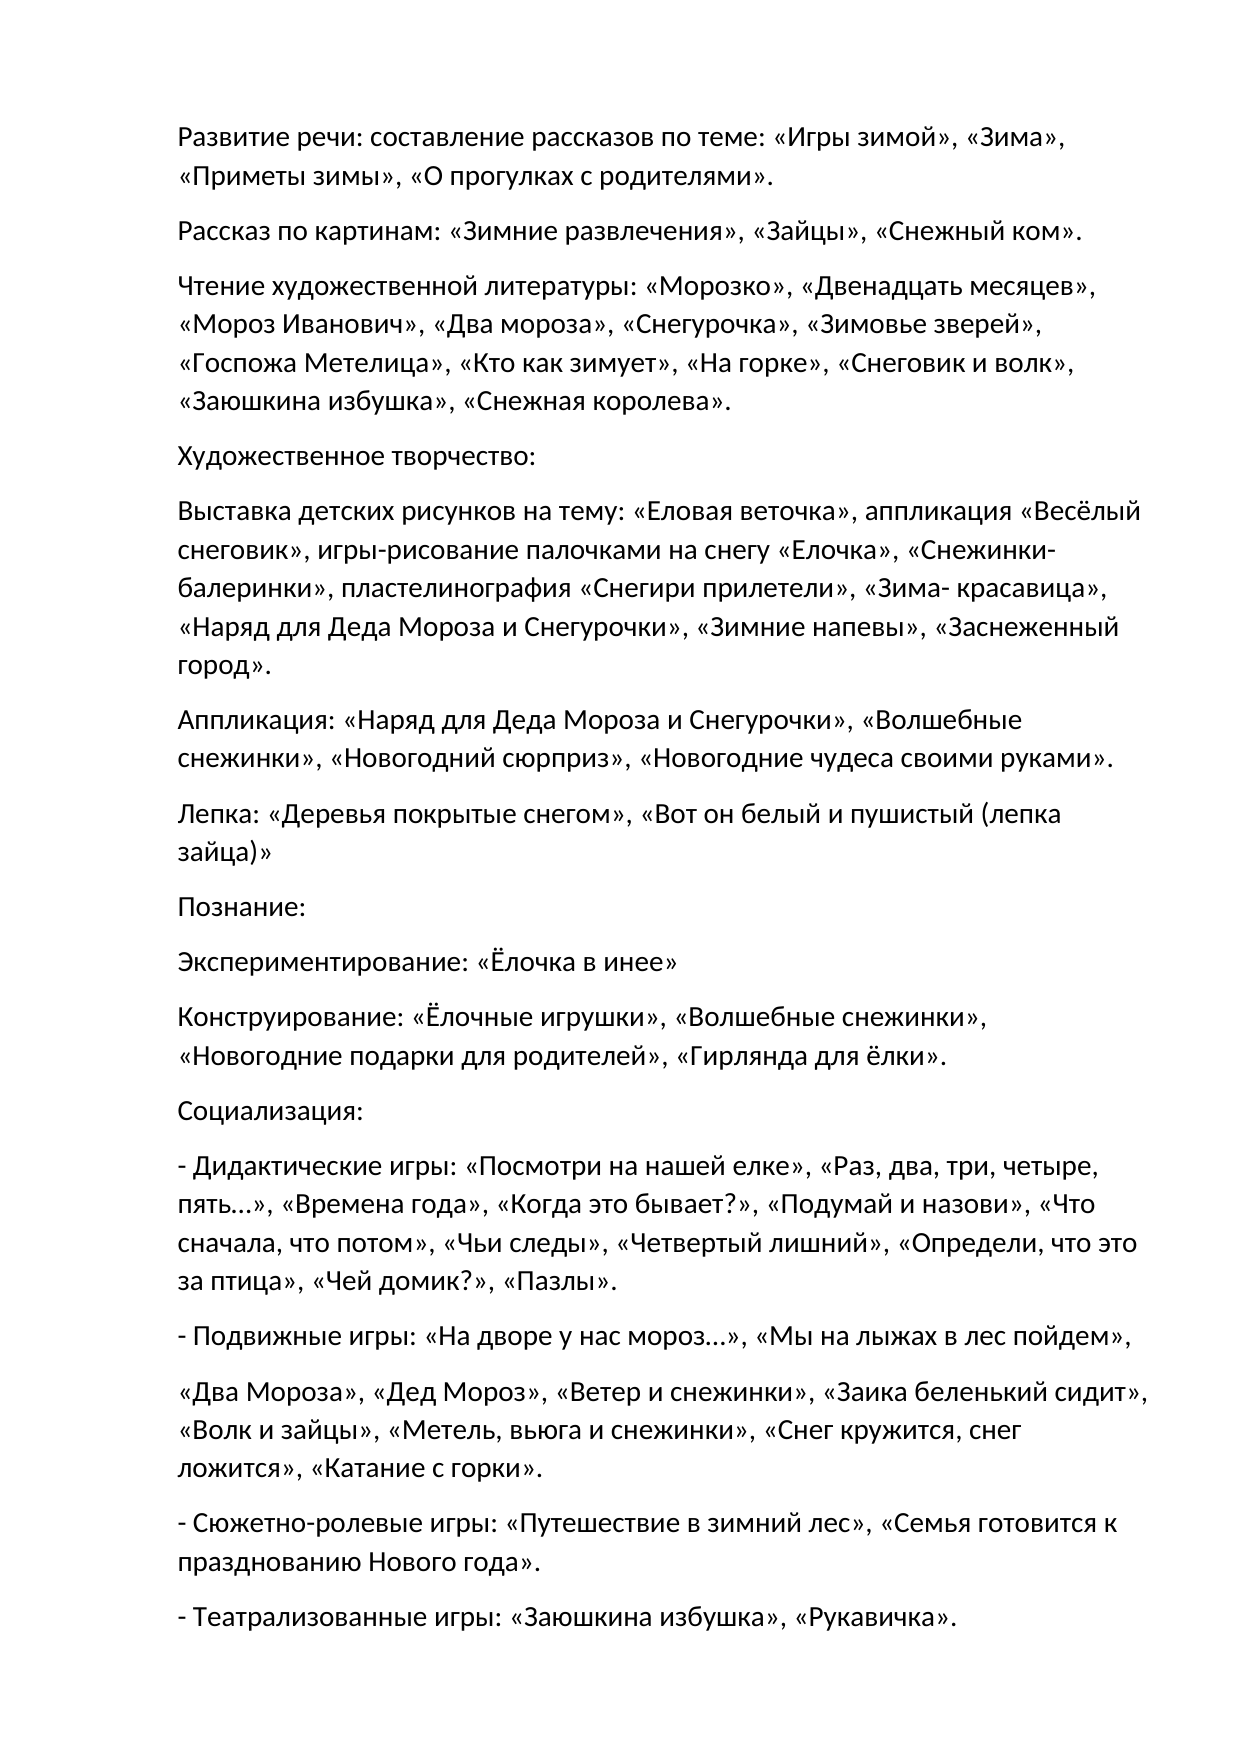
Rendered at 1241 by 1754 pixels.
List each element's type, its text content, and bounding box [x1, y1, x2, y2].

text - Театрализованные игры: «Заюшкина избушка», «Рукавичка». [177, 1598, 1152, 1634]
text Аппликация: «Наряд для Деда Мороза и Снегурочки», «Волшебные снежинки», «Новогодний сюрприз», «Новогодние чудеса своими руками». [177, 701, 1152, 775]
text Конструирование: «Ёлочные игрушки», «Волшебные снежинки», «Новогодние подарки для родителей», «Гирлянда для ёлки». [177, 998, 1152, 1072]
text - Дидактические игры: «Посмотри на нашей елке», «Раз, два, три, четыре, пять…», «Времена года», «Когда это бывает?», «Подумай и назови», «Что сначала, что потом», «Чьи следы», «Четвертый лишний», «Определи, что это за птица», «Чей домик?», «Пазлы». [177, 1147, 1152, 1298]
text Познание: [177, 888, 1152, 924]
text Художественное творчество: [177, 437, 1152, 473]
text Социализация: [177, 1092, 1152, 1128]
text - Подвижные игры: «На дворе у нас мороз…», «Мы на лыжах в лес пойдем», [177, 1317, 1152, 1353]
text Выставка детских рисунков на тему: «Еловая веточка», аппликация «Весёлый снеговик», игры-рисование палочками на снегу «Елочка», «Снежинки-балеринки», пластелинография «Снегири прилетели», «Зима- красавица», «Наряд для Деда Мороза и Снегурочки», «Зимние напевы», «Заснеженный город». [177, 492, 1152, 682]
text «Два Мороза», «Дед Мороз», «Ветер и снежинки», «Заика беленький сидит», «Волк и зайцы», «Метель, вьюга и снежинки», «Снег кружится, снег ложится», «Катание с горки». [177, 1373, 1152, 1485]
text Чтение художественной литературы: «Морозко», «Двенадцать месяцев», «Мороз Иванович», «Два мороза», «Снегурочка», «Зимовье зверей», «Госпожа Метелица», «Кто как зимует», «На горке», «Снеговик и волк», «Заюшкина избушка», «Снежная королева». [177, 267, 1152, 418]
text Рассказ по картинам: «Зимние развлечения», «Зайцы», «Снежный ком». [177, 212, 1152, 247]
text - Сюжетно-ролевые игры: «Путешествие в зимний лес», «Семья готовится к празднованию Нового года». [177, 1504, 1152, 1579]
text Экспериментирование: «Ёлочка в инее» [177, 943, 1152, 979]
text Развитие речи: составление рассказов по теме: «Игры зимой», «Зима», «Приметы зимы», «О прогулках с родителями». [177, 118, 1152, 192]
text Лепка: «Деревья покрытые снегом», «Вот он белый и пушистый (лепка зайца)» [177, 795, 1152, 869]
